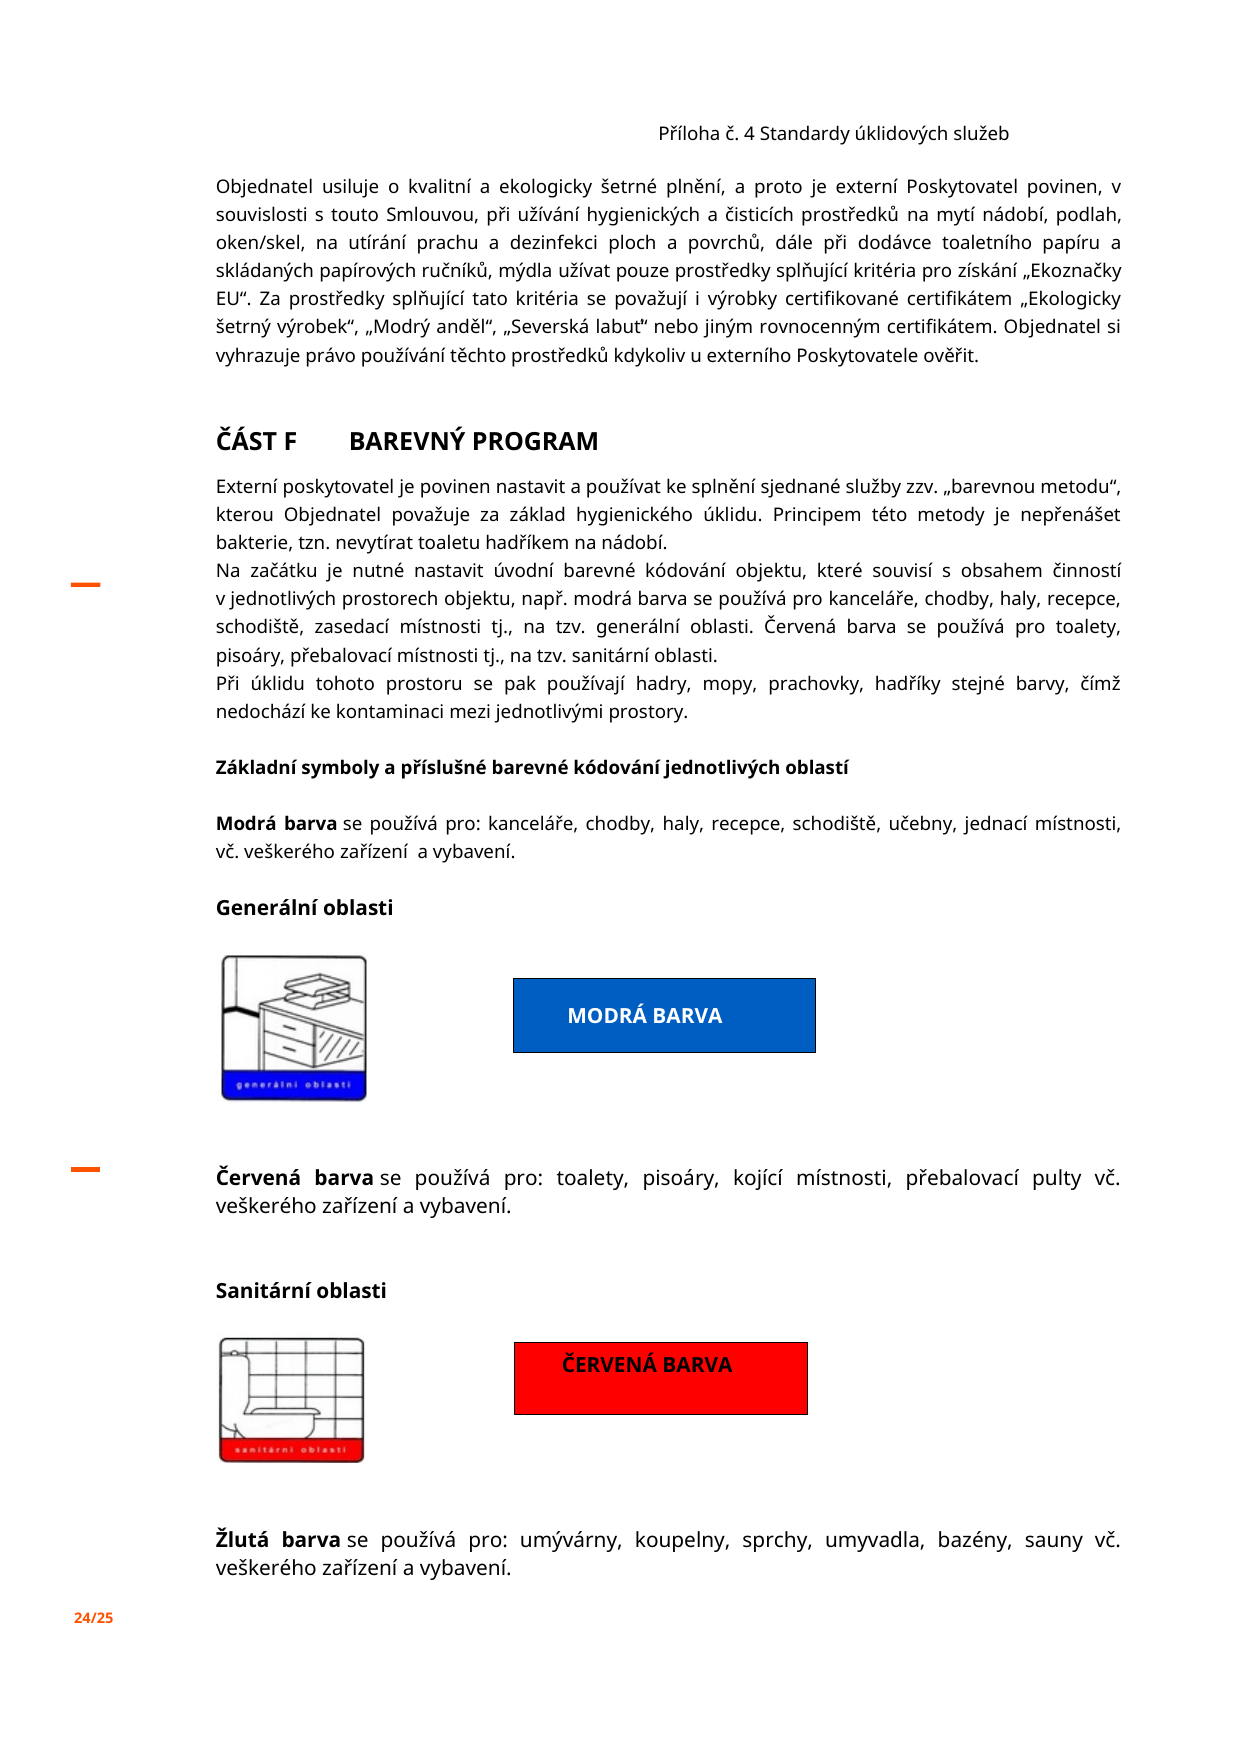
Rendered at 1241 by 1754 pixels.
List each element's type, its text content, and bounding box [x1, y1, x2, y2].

text Žlutá barva se používá pro: umývárny, koupelny, sprchy, umyvadla, bazény, sauny vč. veškerého zařízení a vybavení. [216, 1525, 1122, 1582]
text Objednatel usiluje o kvalitní a ekologicky šetrné plnění, a proto je externí Poskytovatel povinen, v souvislosti s touto Smlouvou, při užívání hygienických a čisticích prostředků na mytí nádobí, podlah, oken/skel, na utírání prachu a dezinfekci ploch a povrchů, dále při dodávce toaletního papíru a skládaných papírových ručníků, mýdla užívat pouze prostředky splňující kritéria pro získání „Ekoznačky EU“. Za prostředky splňující tato kritéria se považují i výrobky certifikované certifikátem „Ekologicky šetrný výrobek“, „Modrý anděl“, „Severská labuť“ nebo jiným rovnocenným certifikátem. Objednatel si vyhrazuje právo používání těchto prostředků kdykoliv u externího Poskytovatele ověřit. [216, 171, 1122, 367]
text Modrá barva se používá pro: kanceláře, chodby, haly, recepce, schodiště, učebny, jednací místnosti, vč. veškerého zařízení a vybavení. [216, 808, 1122, 864]
text Na začátku je nutné nastavit úvodní barevné kódování objektu, které souvisí s obsahem činností v jednotlivých prostorech objektu, např. modrá barva se používá pro kanceláře, chodby, haly, recepce, schodiště, zasedací místnosti tj., na tzv. generální oblasti. Červená barva se používá pro toalety, pisoáry, přebalovací místnosti tj., na tzv. sanitární oblasti. [216, 555, 1122, 667]
text Sanitární oblasti [216, 1277, 1122, 1305]
picture [216, 950, 371, 1106]
text Externí poskytovatel je povinen nastavit a používat ke splnění sjednané služby zzv. „barevnou metodu“, kterou Objednatel považuje za základ hygienického úklidu. Principem této metody je nepřenášet bakterie, tzn. nevytírat toaletu hadříkem na nádobí. [216, 471, 1122, 555]
text Základní symboly a příslušné barevné kódování jednotlivých oblastí [216, 752, 1122, 780]
text Červená barva se používá pro: toalety, pisoáry, kojící místnosti, přebalovací pulty vč. veškerého zařízení a vybavení. [216, 1163, 1122, 1220]
text Při úklidu tohoto prostoru se pak používají hadry, mopy, prachovky, hadříky stejné barvy, čímž nedochází ke kontaminaci mezi jednotlivými prostory. [216, 667, 1122, 724]
text Generální oblasti [216, 893, 1122, 921]
list BAREVNÝ PROGRAM [216, 424, 1122, 458]
picture [215, 1333, 370, 1468]
